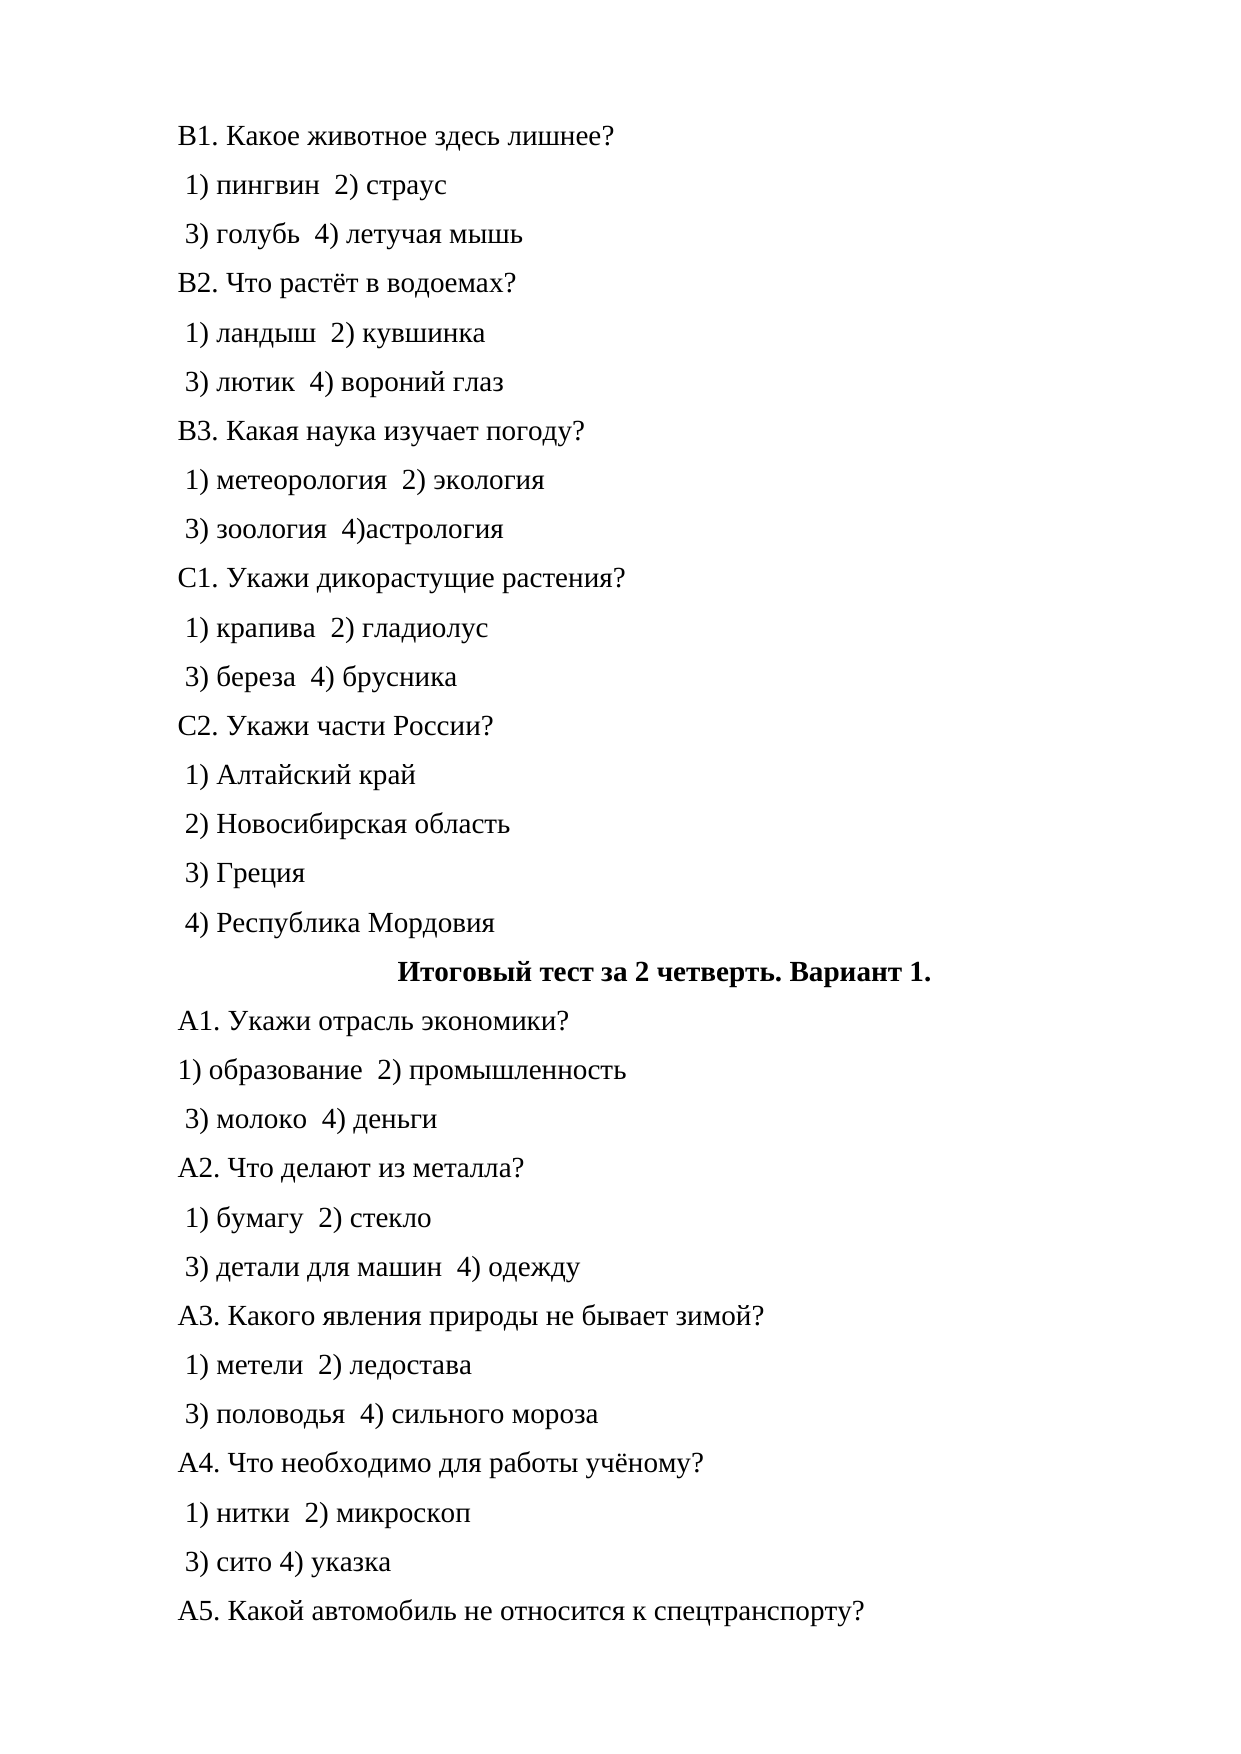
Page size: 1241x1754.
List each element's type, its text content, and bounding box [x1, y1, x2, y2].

text В3. Какая наука изучает погоду? [177, 413, 1152, 447]
text ⁪ 1) нитки ⁪ 2) микроскоп [177, 1495, 1152, 1528]
text ⁪ 1) ландыш ⁪ 2) кувшинка [177, 315, 1152, 348]
text ⁪ 1) пингвин ⁪ 2) страус [177, 167, 1152, 201]
text ⁪ 3) лютик ⁪ 4) вороний глаз [177, 364, 1152, 397]
text ⁪ 3) сито ⁪4) указка [177, 1544, 1152, 1577]
text ⁪ 3) зоология ⁪ 4)астрология [177, 511, 1152, 545]
text А4. Что необходимо для работы учёному? [177, 1446, 1152, 1479]
text ⁪ 3) половодья ⁪ 4) сильного мороза [177, 1396, 1152, 1430]
text Итоговый тест за 2 четверть. Вариант 1. [177, 954, 1152, 987]
text ⁪ 2) Новосибирская область [177, 806, 1152, 840]
text А3. Какого явления природы не бывает зимой? [177, 1298, 1152, 1332]
text ⁪ 3) голубь ⁪ 4) летучая мышь [177, 216, 1152, 250]
text ⁪ 1) бумагу ⁪ 2) стекло [177, 1200, 1152, 1233]
text ⁪ 1) Алтайский край [177, 757, 1152, 791]
text А1. Укажи отрасль экономики? [177, 1003, 1152, 1037]
text С2. Укажи части России? [177, 708, 1152, 742]
text В1. Какое животное здесь лишнее? [177, 118, 1152, 152]
text ⁪ 3) детали для машин ⁪ 4) одежду [177, 1249, 1152, 1282]
text ⁪ 1) метеорология ⁪ 2) экология [177, 462, 1152, 496]
text ⁪1) образование ⁪ 2) промышленность [177, 1052, 1152, 1086]
text ⁪ 3) береза ⁪ 4) брусника [177, 659, 1152, 692]
text ⁪ 4) Республика Мордовия [177, 905, 1152, 938]
text ⁪ 3) Греция [177, 856, 1152, 889]
text А5. Какой автомобиль не относится к спецтранспорту? [177, 1593, 1152, 1627]
text В2. Что растёт в водоемах? [177, 266, 1152, 299]
text А2. Что делают из металла? [177, 1151, 1152, 1184]
text С1. Укажи дикорастущие растения? [177, 561, 1152, 594]
text ⁪ 3) молоко ⁪ 4) деньги [177, 1101, 1152, 1135]
text ⁪ 1) крапива ⁪ 2) гладиолус [177, 610, 1152, 643]
text ⁪ 1) метели ⁪ 2) ледостава [177, 1347, 1152, 1381]
